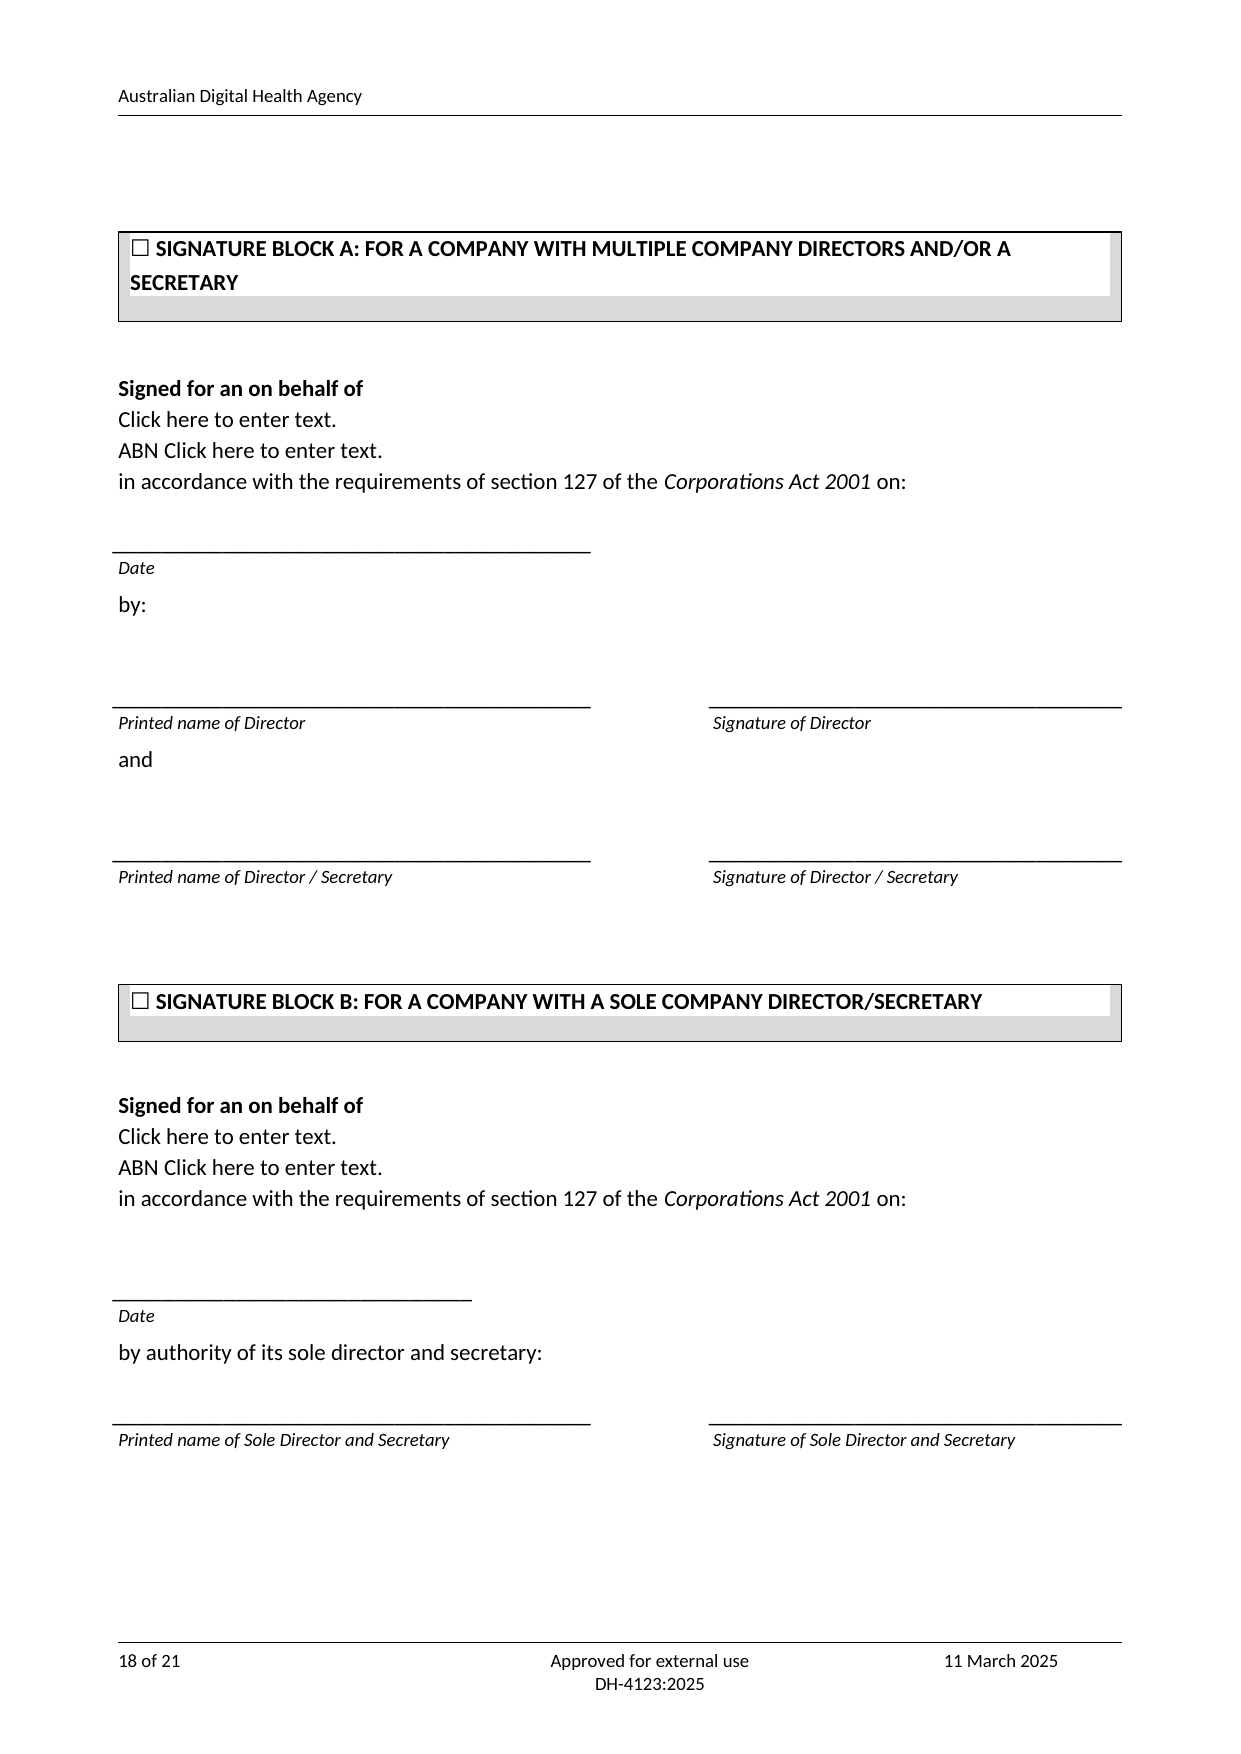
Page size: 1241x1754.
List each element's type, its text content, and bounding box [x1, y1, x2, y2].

text ABN [118, 436, 1122, 464]
text Printed name of Director / Secretary Signature of Director / Secretary [118, 865, 1122, 888]
text in accordance with the requirements of section 127 of the Corporations Act 2001 on: [118, 467, 1122, 495]
text and [118, 745, 1122, 773]
text Date [118, 556, 1122, 579]
text Signed for an on behalf of [118, 374, 1122, 403]
text by: [118, 591, 1122, 619]
text Printed name of Director Signature of Director [118, 711, 1122, 734]
text Printed name of Sole Director and Secretary Signature of Sole Director and Secretary [118, 1428, 1122, 1451]
text in accordance with the requirements of section 127 of the Corporations Act 2001 on: [118, 1184, 1122, 1212]
text Date [118, 1304, 1122, 1327]
text Signed for an on behalf of [118, 1092, 1122, 1119]
table_header SIGNATURE BLOCK B: FOR A COMPANY WITH A SOLE COMPANY DIRECTOR/SECRETARY [119, 985, 1121, 1041]
text ABN [118, 1153, 1122, 1181]
table_header SIGNATURE BLOCK A: FOR A COMPANY WITH MULTIPLE COMPANY DIRECTORS AND/OR A SECRETARY [119, 233, 1121, 321]
text by authority of its sole director and secretary: [118, 1338, 1122, 1366]
